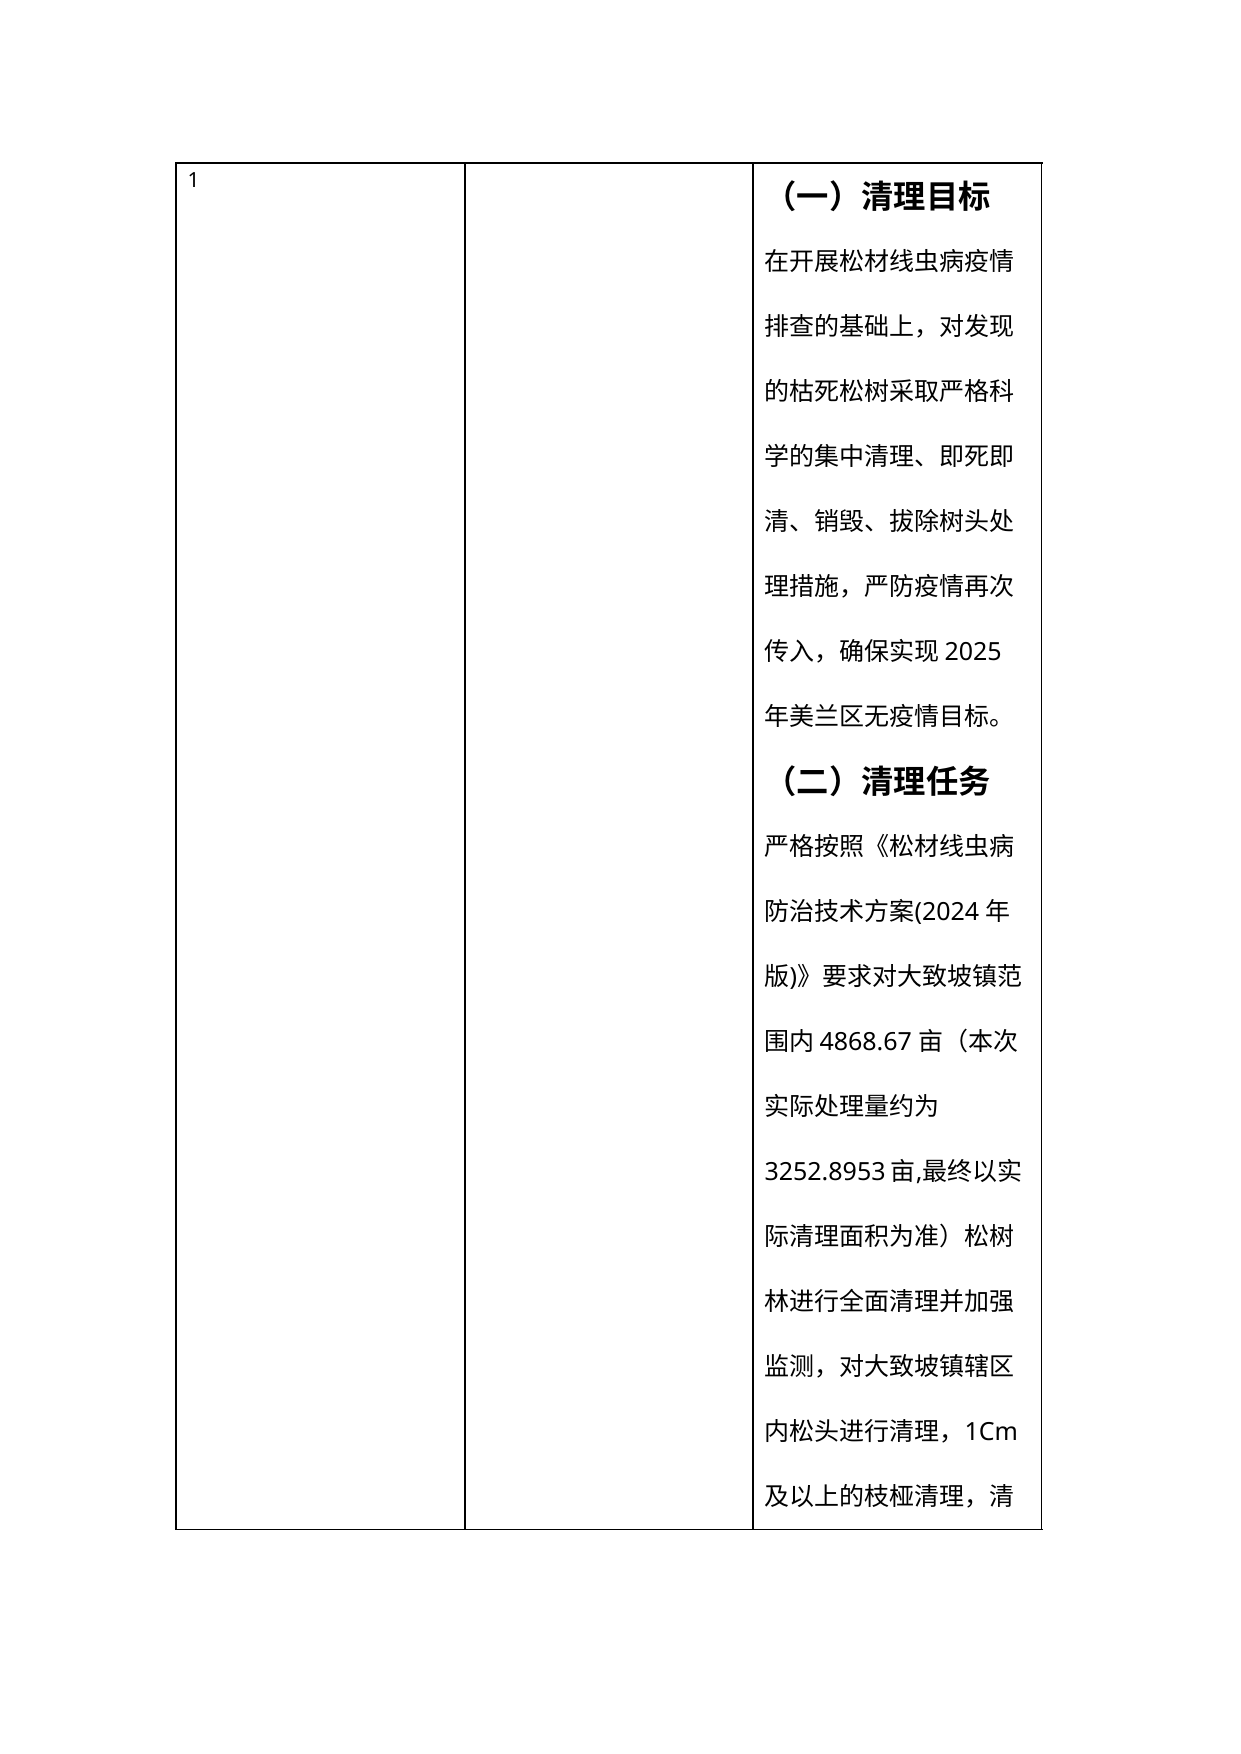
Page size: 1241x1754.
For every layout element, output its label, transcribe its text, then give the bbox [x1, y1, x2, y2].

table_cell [754, 164, 1041, 1528]
table_cell 1 [177, 164, 464, 1528]
table_cell [466, 164, 752, 1528]
